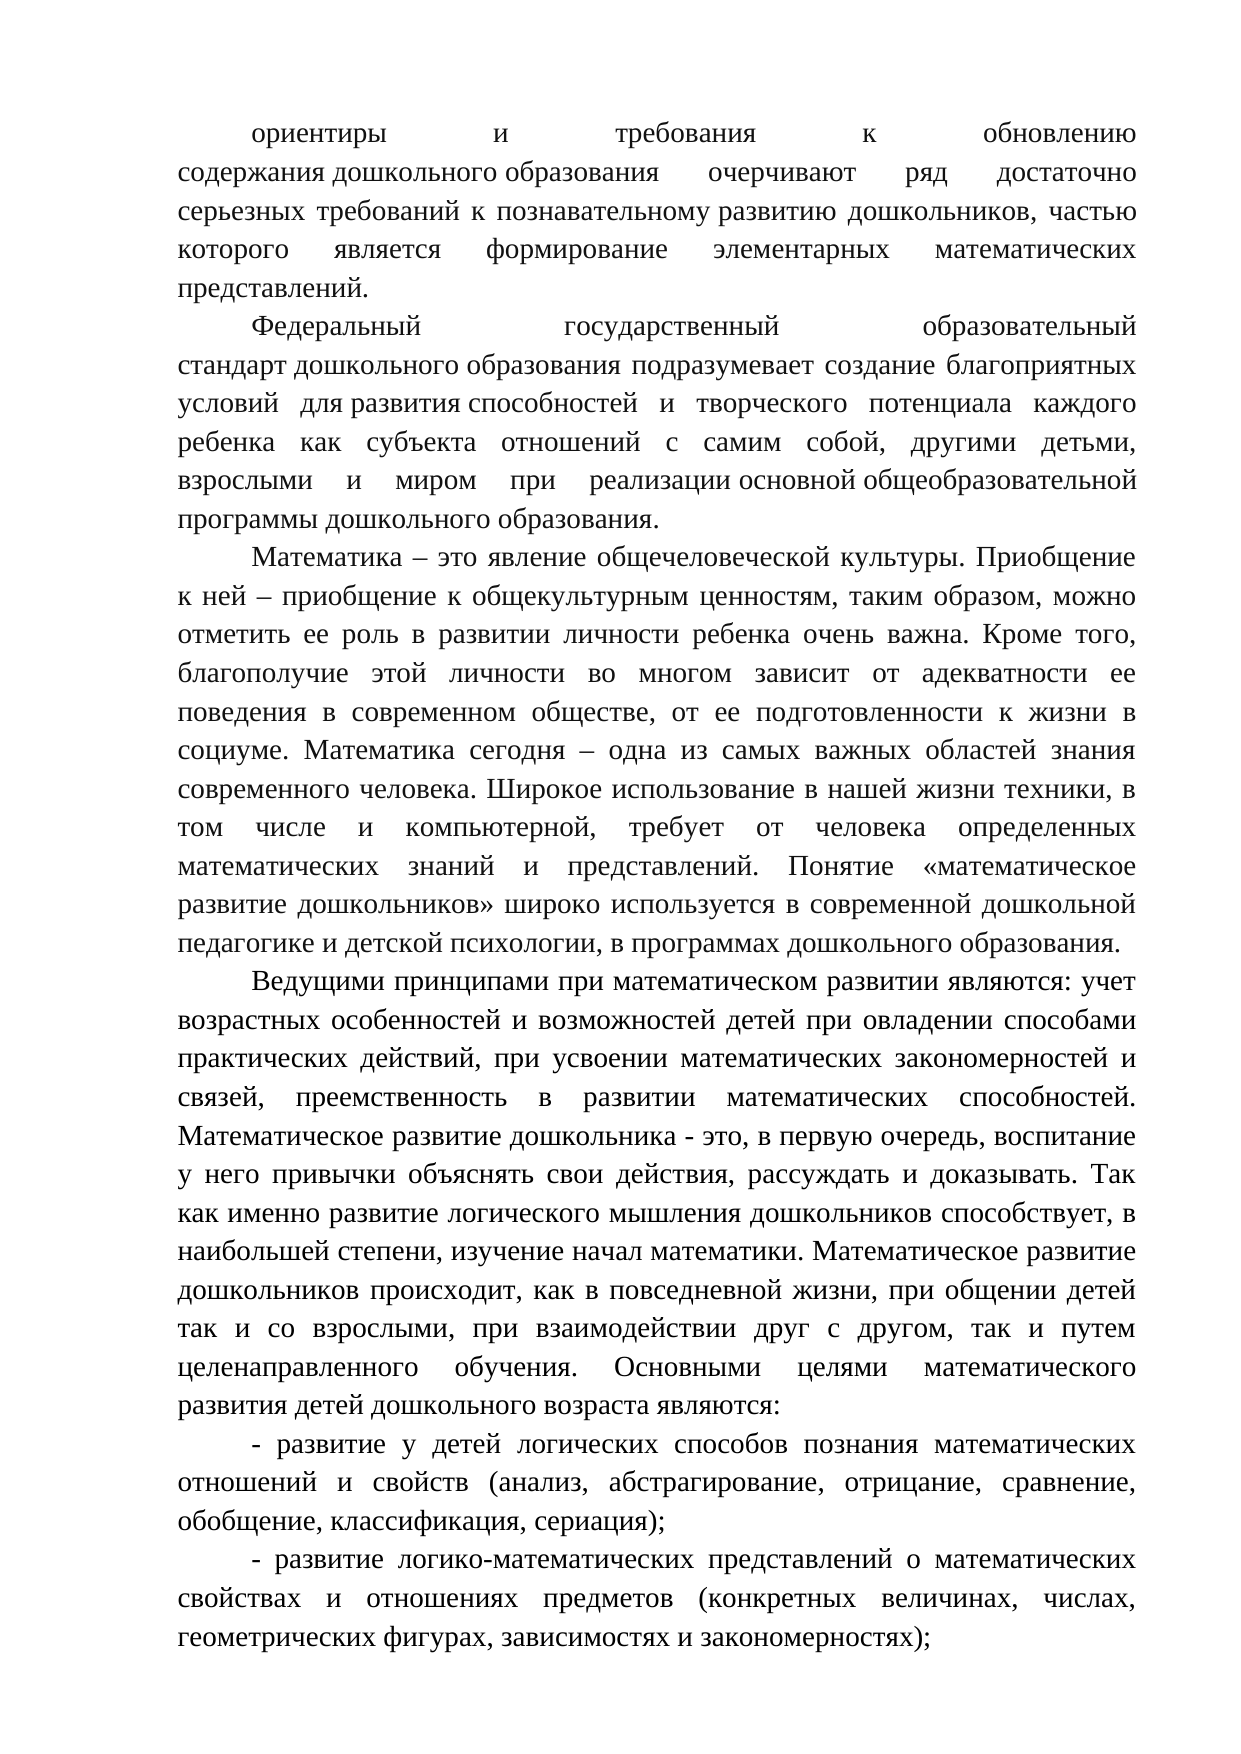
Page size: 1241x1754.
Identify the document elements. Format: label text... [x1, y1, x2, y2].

text Ведущими принципами при математическом развитии являются: учет возрастных особенностей и возможностей детей при овладении способами практических действий, при усвоении математических закономерностей и связей, преемственность в развитии математических способностей. Математическое развитие дошкольника - это, в первую очередь, воспитание у него привычки объяснять свои действия, рассуждать и доказывать. Так как именно развитие логического мышления дошкольников способствует, в наибольшей степени, изучение начал математики. Математическое развитие дошкольников происходит, как в повседневной жизни, при общении детей так и со взрослыми, при взаимодействии друг с другом, так и путем целенаправленного обучения. Основными целями математического развития детей дошкольного возраста являются: [177, 963, 1137, 1421]
text Математика – это явление общечеловеческой культуры. Приобщение к ней – приобщение к общекультурным ценностям, таким образом, можно отметить ее роль в развитии личности ребенка очень важна. Кроме того, благополучие этой личности во многом зависит от адекватности ее поведения в современном обществе, от ее подготовленности к жизни в социуме. Математика сегодня – одна из самых важных областей знания современного человека. Широкое использование в нашей жизни техники, в том числе и компьютерной, требует от человека определенных математических знаний и представлений. Понятие «математическое развитие дошкольников» широко используется в современной дошкольной педагогике и детской психологии, в программах дошкольного образования. [177, 539, 1137, 958]
text ориентиры и требования к обновлению содержания дошкольного образования очерчивают ряд достаточно серьезных требований к познавательному развитию дошкольников, частью которого является формирование элементарных математических представлений. [177, 265, 1137, 303]
text - развитие логико-математических представлений о математических свойствах и отношениях предметов (конкретных величинах, числах, геометрических фигурах, зависимостях и закономерностях); [177, 1542, 1137, 1652]
text - развитие у детей логических способов познания математических отношений и свойств (анализ, абстрагирование, отрицание, сравнение, обобщение, классификация, сериация); [177, 1426, 1137, 1537]
text Федеральный государственный образовательный стандарт дошкольного образования подразумевает создание благоприятных условий для развития способностей и творческого потенциала каждого ребенка как субъекта отношений с самим собой, другими детьми, взрослыми и миром при реализации основной общеобразовательной программы дошкольного образования. [177, 308, 1137, 534]
text ориентиры и требования к обновлению содержания дошкольного образования очерчивают ряд достаточно серьезных требований к познавательному развитию дошкольников, частью которого является формирование элементарных математических представлений. [177, 116, 1137, 193]
